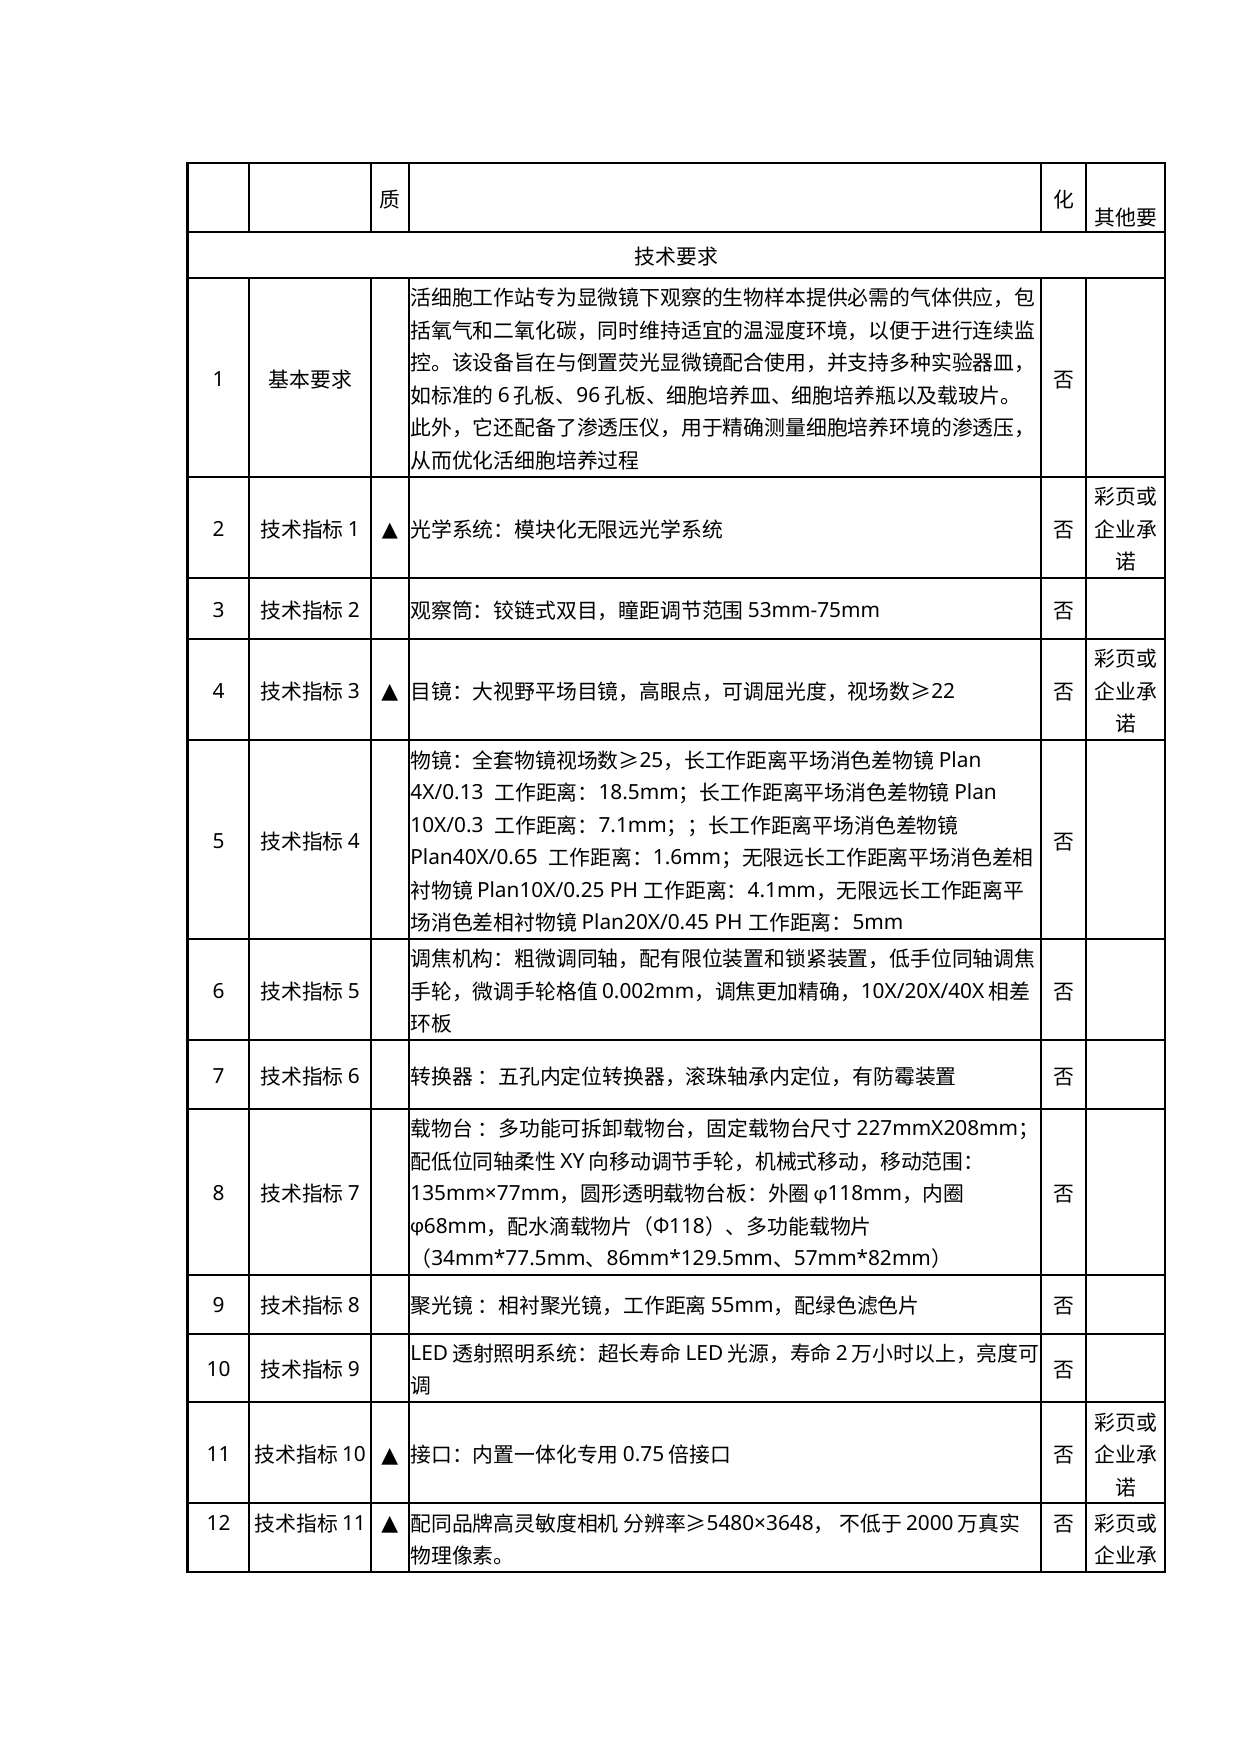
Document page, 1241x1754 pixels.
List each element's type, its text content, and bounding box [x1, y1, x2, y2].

table_cell 技术指标8 [250, 1276, 370, 1332]
table_cell 否 [1042, 640, 1085, 739]
table_cell 技术指标10 [250, 1403, 370, 1502]
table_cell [410, 1504, 1040, 1571]
table_cell 3 [189, 579, 248, 638]
table_cell 转换器 ：五孔内定位转换器，滚珠轴承内定位，有防霉装置 [410, 1041, 1040, 1108]
table_cell [1087, 741, 1164, 938]
table_cell 观察筒：铰链式双目，瞳距调节范围53mm-75mm [410, 579, 1040, 638]
table_cell 活细胞工作站专为显微镜下观察的生物样本提供必需的气体供应，包括氧气和二氧化碳，同时维持适宜的温湿度环境，以便于进行连续监控。该设备旨在与倒置荧光显微镜配合使用，并支持多种实验器皿，如标准的6孔板、96孔板、细胞培养皿、细胞培养瓶以及载玻片。此外，它还配备了渗透压仪，用于精确测量细胞培养环境的渗透压，从而优化活细胞培养过程 [410, 279, 1040, 476]
table_cell [372, 940, 408, 1039]
table_cell 接口：内置一体化专用0.75倍接口 [410, 1403, 1040, 1502]
table_cell [1087, 1276, 1164, 1332]
table_cell 彩页或企业承诺 [1087, 1504, 1164, 1571]
table_cell [372, 1276, 408, 1332]
table_cell 否 [1042, 1110, 1085, 1274]
table_cell 否 [1042, 1504, 1085, 1571]
table_cell 4 [189, 640, 248, 739]
table_cell [1087, 279, 1164, 476]
table_cell LED透射照明系统：超长寿命LED光源，寿命2万小时以上，亮度可调 [410, 1335, 1040, 1401]
table_cell [1087, 1335, 1164, 1401]
table_cell ▲ [372, 1504, 408, 1571]
table_cell 否 [1042, 279, 1085, 476]
table_cell 8 [189, 1110, 248, 1274]
table_cell [1087, 579, 1164, 638]
table_cell [372, 579, 408, 638]
table_cell 聚光镜 ：相衬聚光镜，工作距离55mm，配绿色滤色片 [410, 1276, 1040, 1332]
table_cell 载物台 ：多功能可拆卸载物台，固定载物台尺寸227mmX208mm；配低位同轴柔性XY向移动调节手轮，机械式移动，移动范围：135mm×77mm，圆形透明载物台板：外圈φ118mm，内圈φ68mm，配水滴载物片（Φ118）、多功能载物片（34mm*77.5mm、86mm*129.5mm、57mm*82mm） [410, 1110, 1040, 1274]
table_cell [372, 741, 408, 938]
table_cell 否 [1042, 741, 1085, 938]
table_cell [1087, 1110, 1164, 1274]
table_cell 彩页或企业承诺 [1087, 478, 1164, 577]
table_cell 否 [1042, 1335, 1085, 1401]
table_cell ▲ [372, 478, 408, 577]
table_cell 基本要求 [250, 279, 370, 476]
table_cell [372, 1041, 408, 1108]
table_cell 技术指标2 [250, 579, 370, 638]
table_cell 技术要求 [189, 233, 1164, 277]
table_cell 否 [1042, 1041, 1085, 1108]
table_cell 否 [1042, 579, 1085, 638]
table_cell 9 [189, 1276, 248, 1332]
table_cell 否 [1042, 1276, 1085, 1332]
table_cell 量化 [1042, 164, 1085, 231]
table_cell 技术指标3 [250, 640, 370, 739]
table_cell 7 [189, 1041, 248, 1108]
table_cell 否 [1042, 1403, 1085, 1502]
table_cell 2 [189, 478, 248, 577]
table_cell 10 [189, 1335, 248, 1401]
table_cell 技术指标7 [250, 1110, 370, 1274]
table_cell 1 [189, 279, 248, 476]
table_cell 技术指标9 [250, 1335, 370, 1401]
table_cell 技术指标5 [250, 940, 370, 1039]
table_cell 目镜：大视野平场目镜，高眼点，可调屈光度，视场数≥22 [410, 640, 1040, 739]
table_cell [1087, 1041, 1164, 1108]
table_cell 彩页或企业承诺 [1087, 1403, 1164, 1502]
table_cell 技术指标4 [250, 741, 370, 938]
table_cell [372, 1335, 408, 1401]
table_cell 否 [1042, 940, 1085, 1039]
table_cell [372, 1110, 408, 1274]
table_cell 12 [189, 1504, 248, 1571]
table_cell ▲ [372, 1403, 408, 1502]
table_cell 调焦机构：粗微调同轴，配有限位装置和锁紧装置，低手位同轴调焦手轮，微调手轮格值0.002mm，调焦更加精确，10X/20X/40X相差环板 [410, 940, 1040, 1039]
table_cell 物镜：全套物镜视场数≥25，长工作距离平场消色差物镜 Plan 4X/0.13 工作距离：18.5mm；长工作距离平场消色差物镜 Plan 10X/0.3 工作距离：7.1mm；；长工作距离平场消色差物镜 Plan40X/0.65 工作距离：1.6mm；无限远长工作距离平场消色差相衬物镜Plan10X/0.25 PH 工作距离：4.1mm，无限远长工作距离平场消色差相衬物镜 Plan20X/0.45 PH 工作距离：5mm [410, 741, 1040, 938]
table_cell 11 [189, 1403, 248, 1502]
table_cell 否 [1042, 478, 1085, 577]
table_cell 技术指标1 [250, 478, 370, 577]
table_cell 技术指标6 [250, 1041, 370, 1108]
table_cell [1087, 940, 1164, 1039]
table_cell [372, 279, 408, 476]
table_cell 彩页或企业承诺 [1087, 640, 1164, 739]
table_cell 5 [189, 741, 248, 938]
table_cell 6 [189, 940, 248, 1039]
table_cell 光学系统：模块化无限远光学系统 [410, 478, 1040, 577]
table_cell 技术指标11 [250, 1504, 370, 1571]
table_cell 性质 [372, 164, 408, 231]
table_cell ▲ [372, 640, 408, 739]
